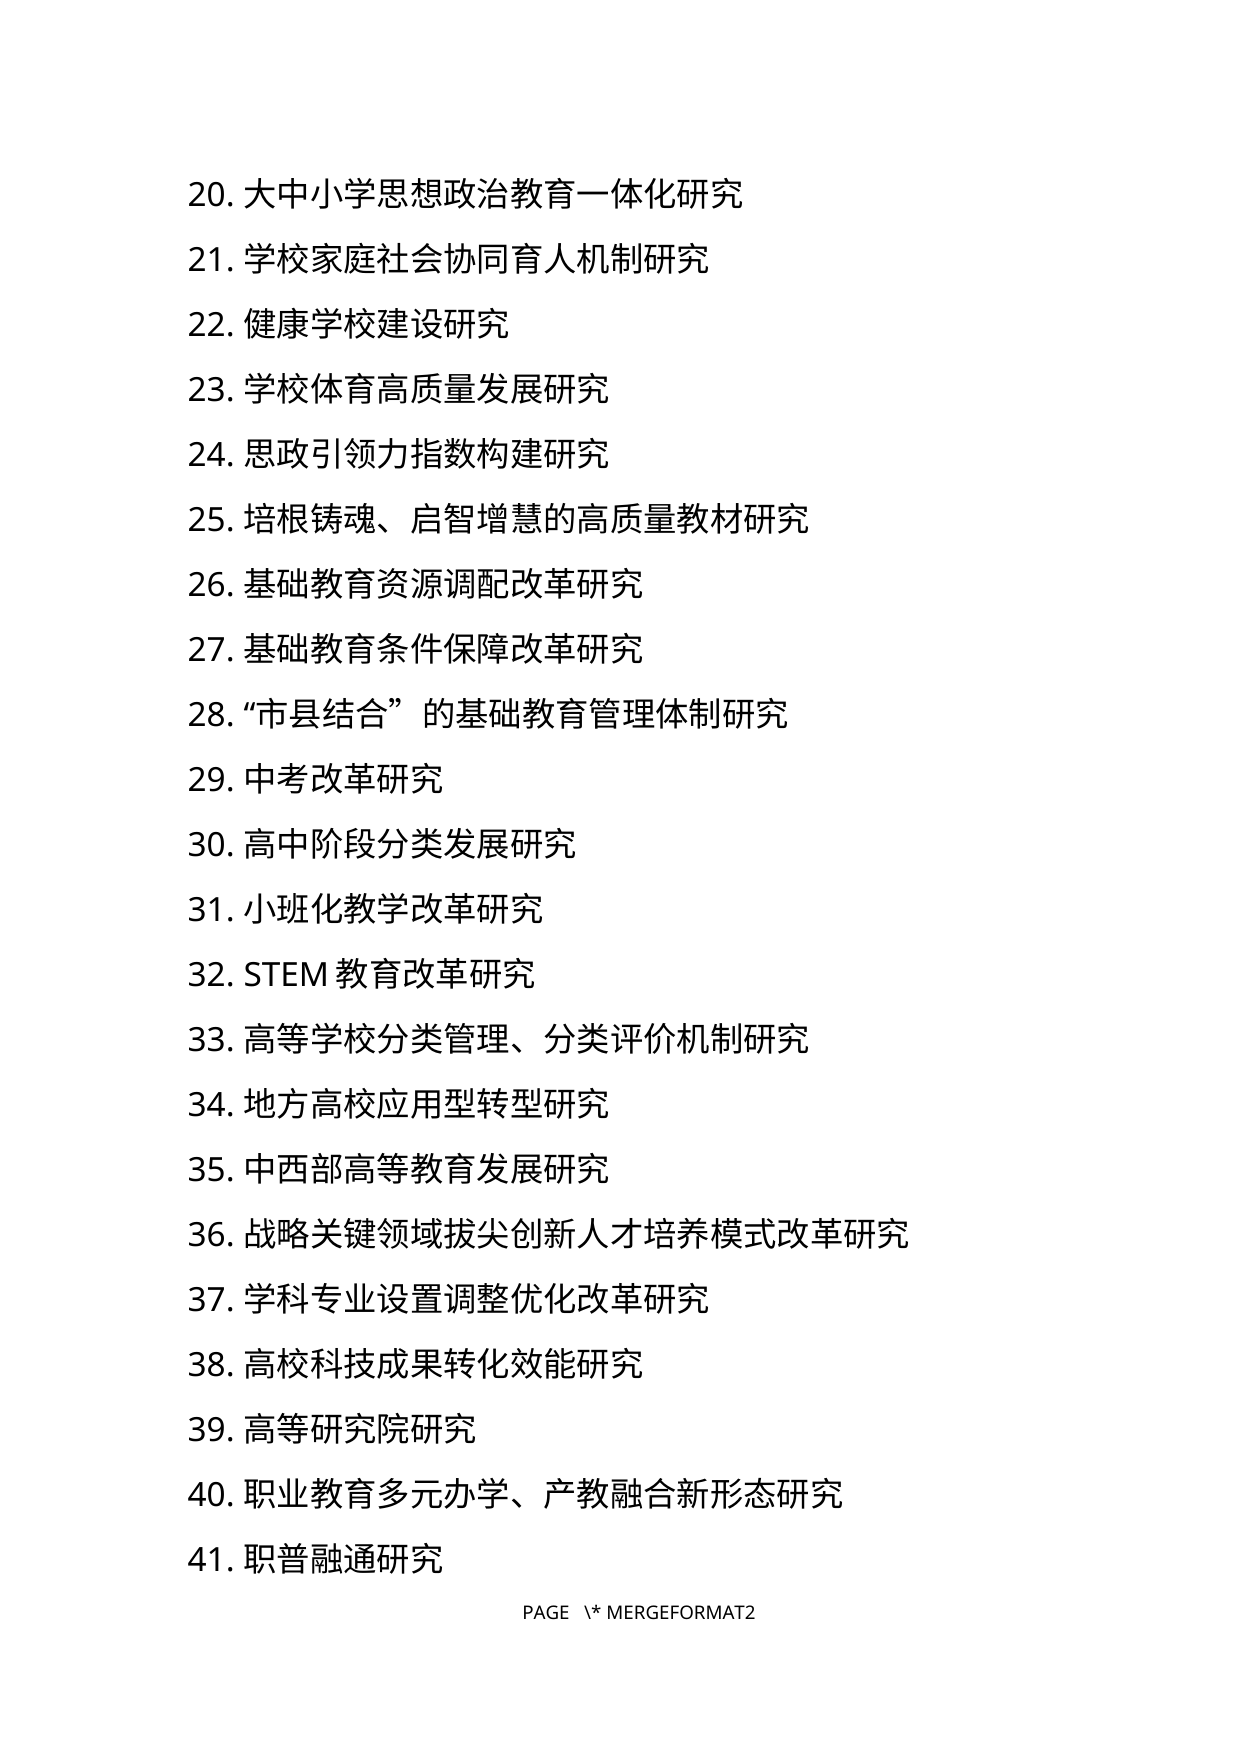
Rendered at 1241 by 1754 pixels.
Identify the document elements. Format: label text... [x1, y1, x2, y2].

list 中考改革研究 [187, 745, 1053, 810]
list 小班化教学改革研究 [187, 875, 1053, 940]
list 大中小学思想政治教育一体化研究 [187, 160, 1053, 225]
list 基础教育条件保障改革研究 [187, 615, 1053, 680]
list 学科专业设置调整优化改革研究 [187, 1265, 1053, 1330]
list “市县结合”的基础教育管理体制研究 [187, 680, 1053, 745]
list 学校家庭社会协同育人机制研究 [187, 225, 1053, 290]
list 学校体育高质量发展研究 [187, 355, 1053, 420]
list 高等研究院研究 [187, 1395, 1053, 1460]
list 职普融通研究 [187, 1525, 1053, 1590]
list 健康学校建设研究 [187, 290, 1053, 355]
list 战略关键领域拔尖创新人才培养模式改革研究 [187, 1200, 1053, 1265]
list 地方高校应用型转型研究 [187, 1070, 1053, 1135]
list 思政引领力指数构建研究 [187, 420, 1053, 485]
list 高校科技成果转化效能研究 [187, 1330, 1053, 1395]
list 高中阶段分类发展研究 [187, 810, 1053, 875]
list 基础教育资源调配改革研究 [187, 550, 1053, 615]
list 培根铸魂、启智增慧的高质量教材研究 [187, 485, 1053, 550]
list STEM教育改革研究 [187, 940, 1053, 1005]
list 中西部高等教育发展研究 [187, 1135, 1053, 1200]
list 高等学校分类管理、分类评价机制研究 [187, 1005, 1053, 1070]
list 职业教育多元办学、产教融合新形态研究 [187, 1460, 1053, 1525]
